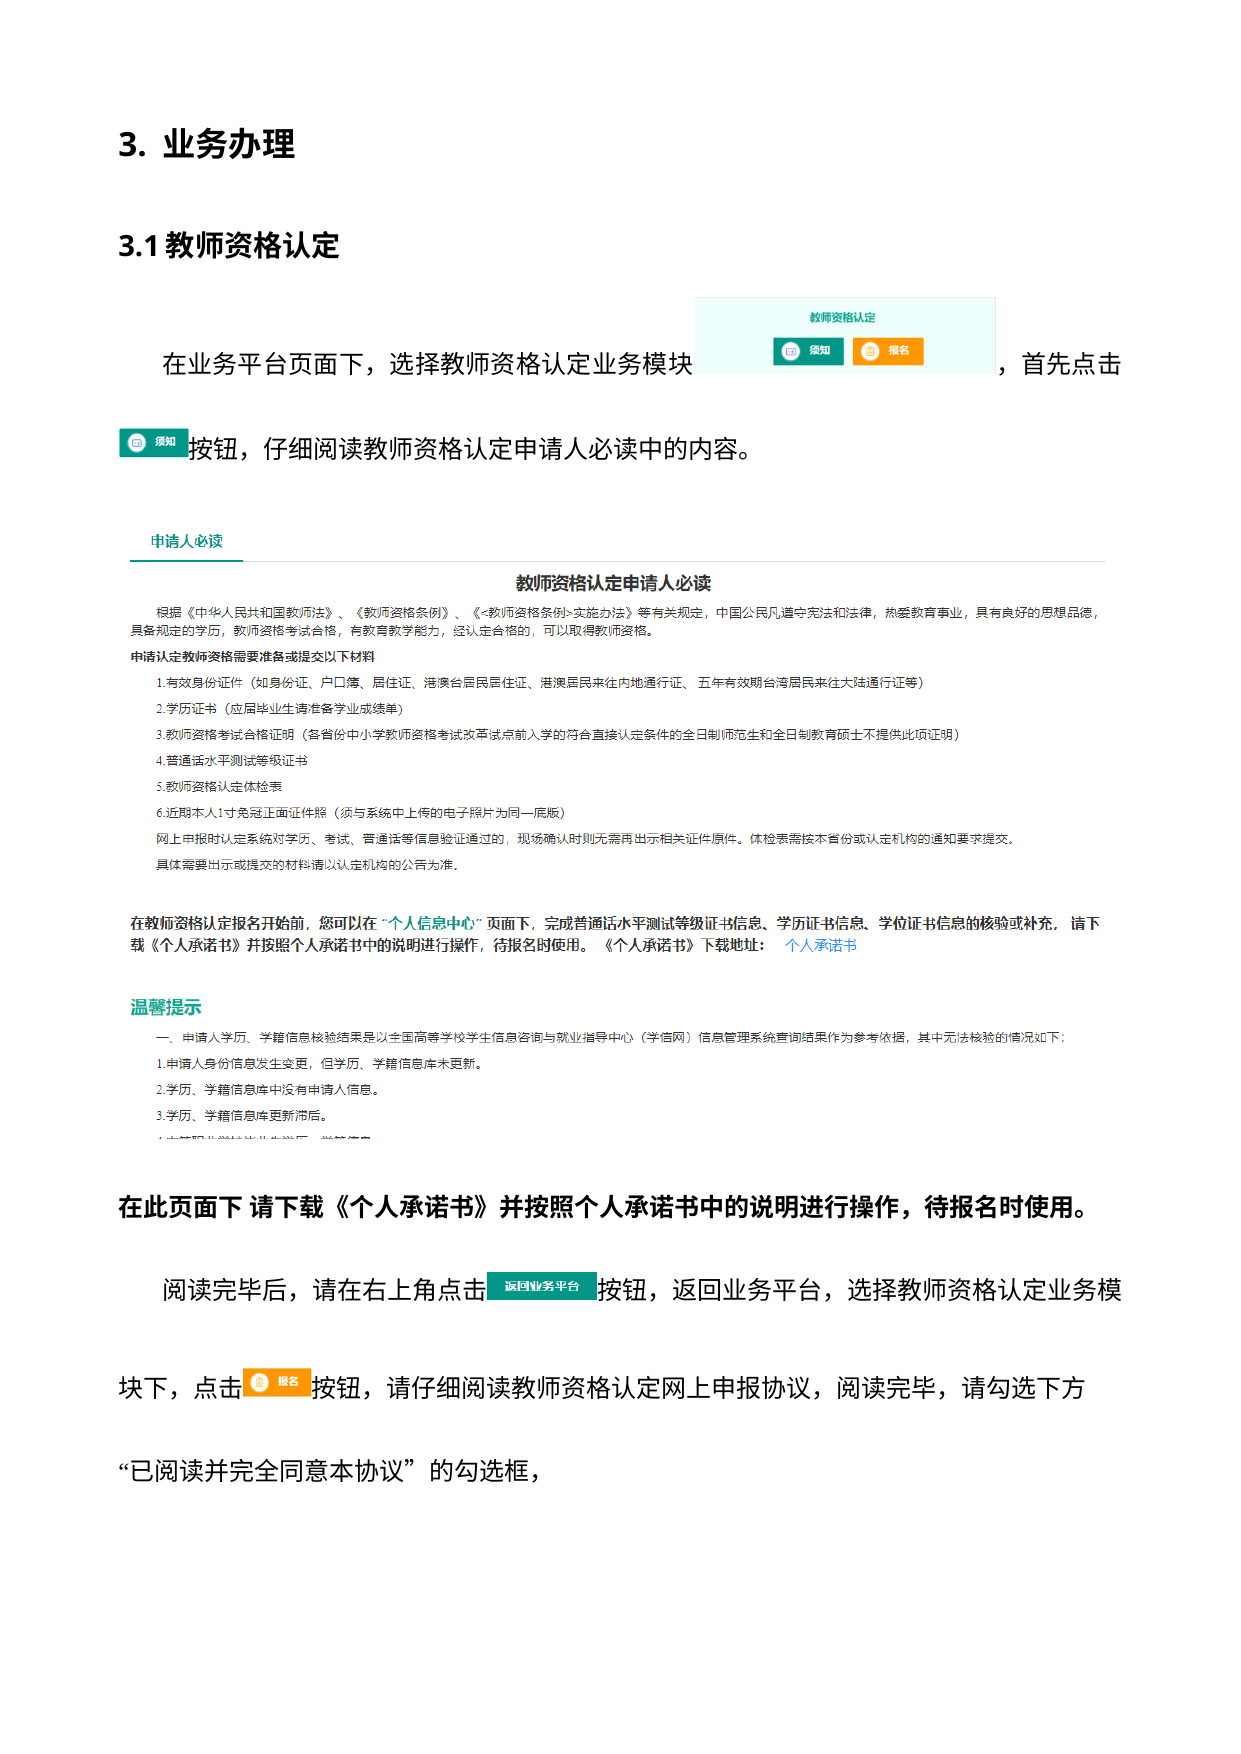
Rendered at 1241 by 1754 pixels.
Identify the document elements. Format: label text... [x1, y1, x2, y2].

picture [118, 427, 189, 459]
picture [243, 1368, 312, 1397]
picture [486, 1272, 597, 1300]
picture [693, 297, 996, 374]
subtitle 业务办理 [118, 109, 1122, 174]
text 在业务平台页面下，选择教师资格认定业务模块，首先点击按钮，仔细阅读教师资格认定申请人必读中的内容。 [118, 297, 1122, 492]
text 在此页面下 请下载《个人承诺书》并按照个人承诺书中的说明进行操作，待报名时使用。 [118, 1173, 1122, 1238]
picture [118, 510, 1123, 1139]
subtitle 3.1教师资格认定 [118, 211, 1122, 276]
text 阅读完毕后，请在右上角点击按钮，返回业务平台，选择教师资格认定业务模块下，点击按钮，请仔细阅读教师资格认定网上申报协议，阅读完毕，请勾选下方 [118, 1256, 1122, 1419]
text “已阅读并完全同意本协议”的勾选框， [118, 1437, 1122, 1502]
